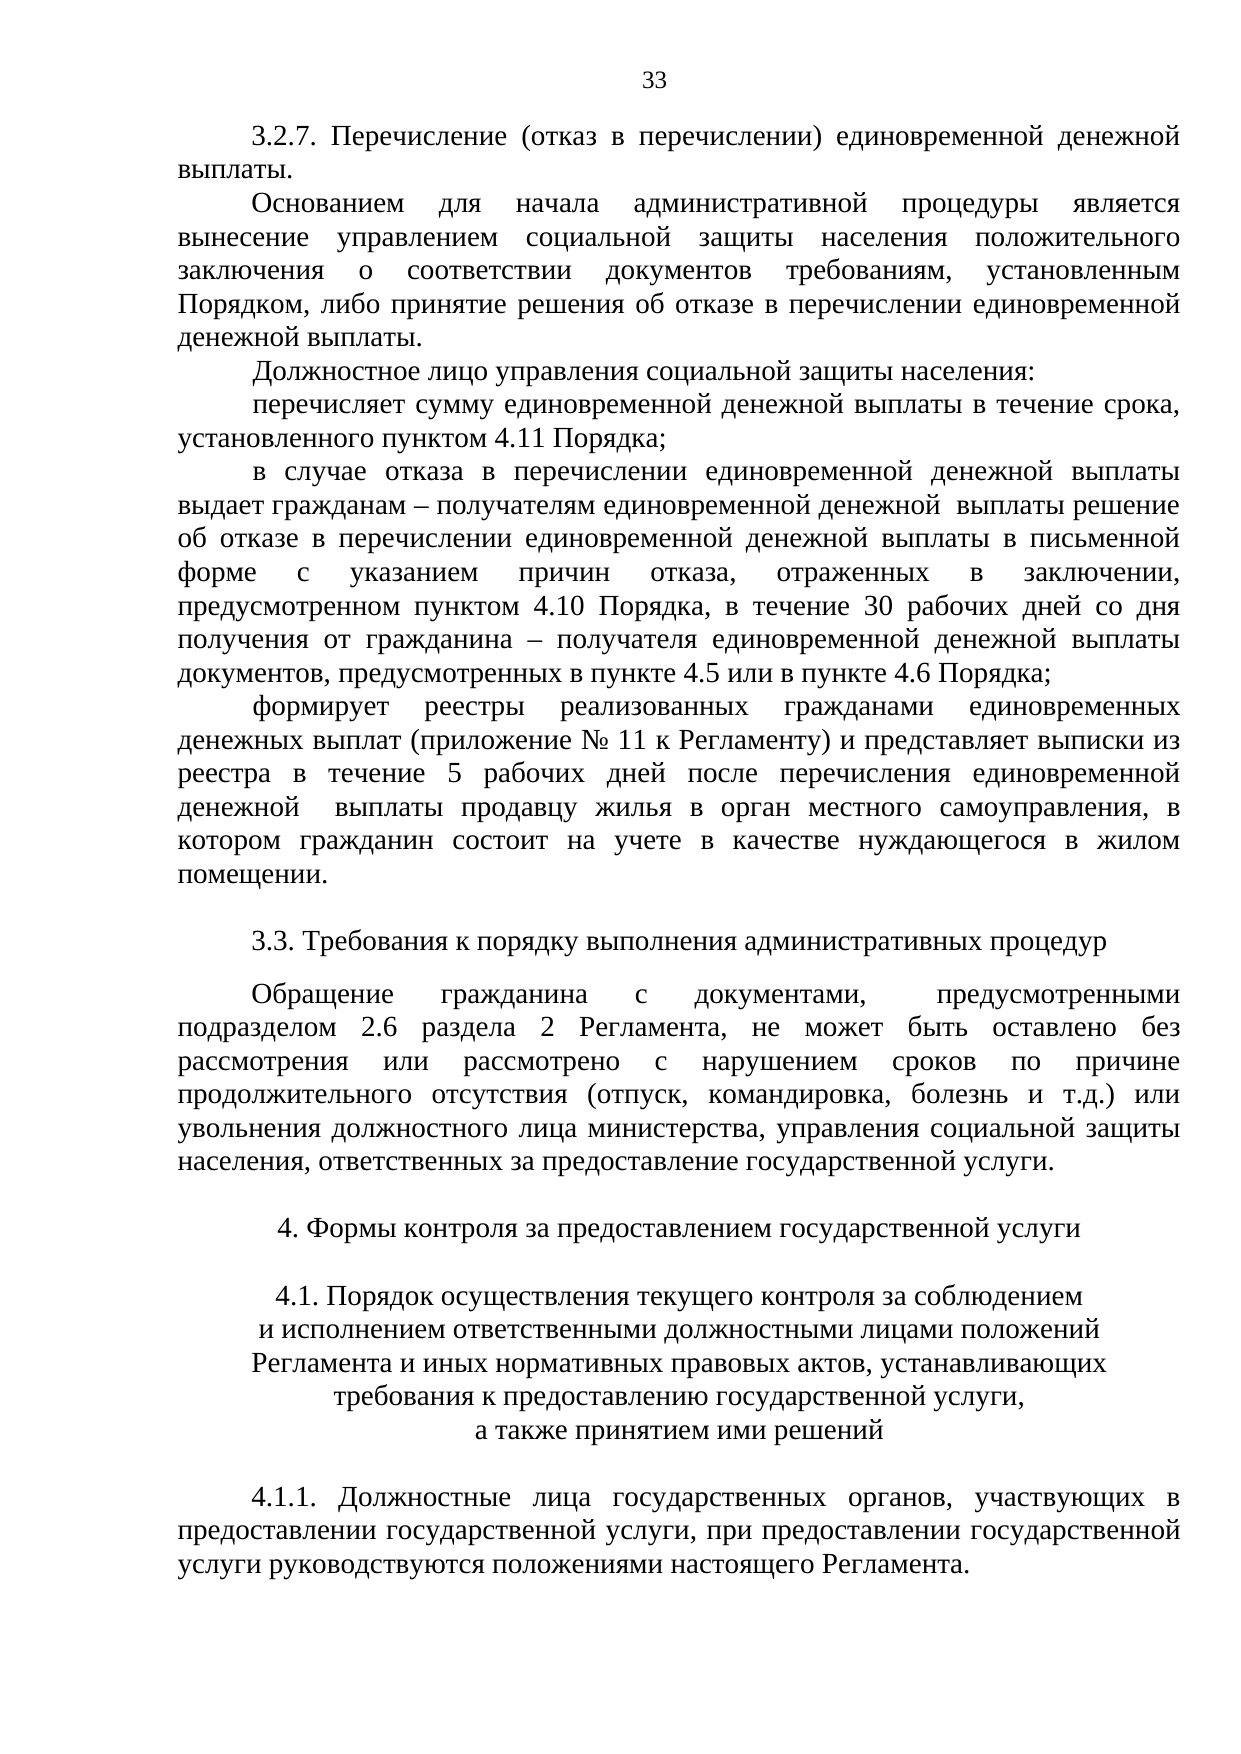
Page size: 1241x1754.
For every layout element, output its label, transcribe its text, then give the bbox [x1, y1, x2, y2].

text и исполнением ответственными должностными лицами положений [177, 1311, 1181, 1345]
text требования к предоставлению государственной услуги, [177, 1378, 1181, 1412]
text Регламента и иных нормативных правовых актов, устанавливающих [177, 1345, 1181, 1378]
text 4. Формы контроля за предоставлением государственной услуги [177, 1211, 1181, 1244]
text в случае отказа в перечислении единовременной денежной выплаты выдает гражданам – получателям единовременной денежной выплаты решение об отказе в перечислении единовременной денежной выплаты в письменной форме с указанием причин отказа, отраженных в заключении, предусмотренном пунктом 4.10 Порядка, в течение 30 рабочих дней со дня получения от гражданина – получателя единовременной денежной выплаты документов, предусмотренных в пункте 4.5 или в пункте 4.6 Порядка; [177, 453, 1181, 688]
text перечисляет сумму единовременной денежной выплаты в течение срока, установленного пунктом 4.11 Порядка; [177, 386, 1181, 453]
text 3.3. Требования к порядку выполнения административных процедур [177, 923, 1181, 957]
text Должностное лицо управления социальной защиты населения: [177, 353, 1181, 386]
text 4.1. Порядок осуществления текущего контроля за соблюдением [177, 1278, 1181, 1311]
text Основанием для начала административной процедуры является вынесение управлением социальной защиты населения положительного заключения о соответствии документов требованиям, установленным Порядком, либо принятие решения об отказе в перечислении единовременной денежной выплаты. [177, 185, 1181, 353]
text формирует реестры реализованных гражданами единовременных денежных выплат (приложение № 11 к Регламенту) и представляет выписки из реестра в течение 5 рабочих дней после перечисления единовременной денежной выплаты продавцу жилья в орган местного самоуправления, в котором гражданин состоит на учете в качестве нуждающегося в жилом помещении. [177, 688, 1181, 889]
text Обращение гражданина с документами, предусмотренными подразделом 2.6 раздела 2 Регламента, не может быть оставлено без рассмотрения или рассмотрено с нарушением сроков по причине продолжительного отсутствия (отпуск, командировка, болезнь и т.д.) или увольнения должностного лица министерства, управления социальной защиты населения, ответственных за предоставление государственной услуги. [177, 976, 1181, 1177]
text а также принятием ими решений [177, 1412, 1181, 1445]
text 4.1.1. Должностные лица государственных органов, участвующих в предоставлении государственной услуги, при предоставлении государственной услуги руководствуются положениями настоящего Регламента. [177, 1479, 1181, 1579]
text 3.2.7. Перечисление (отказ в перечислении) единовременной денежной выплаты. [177, 118, 1181, 185]
